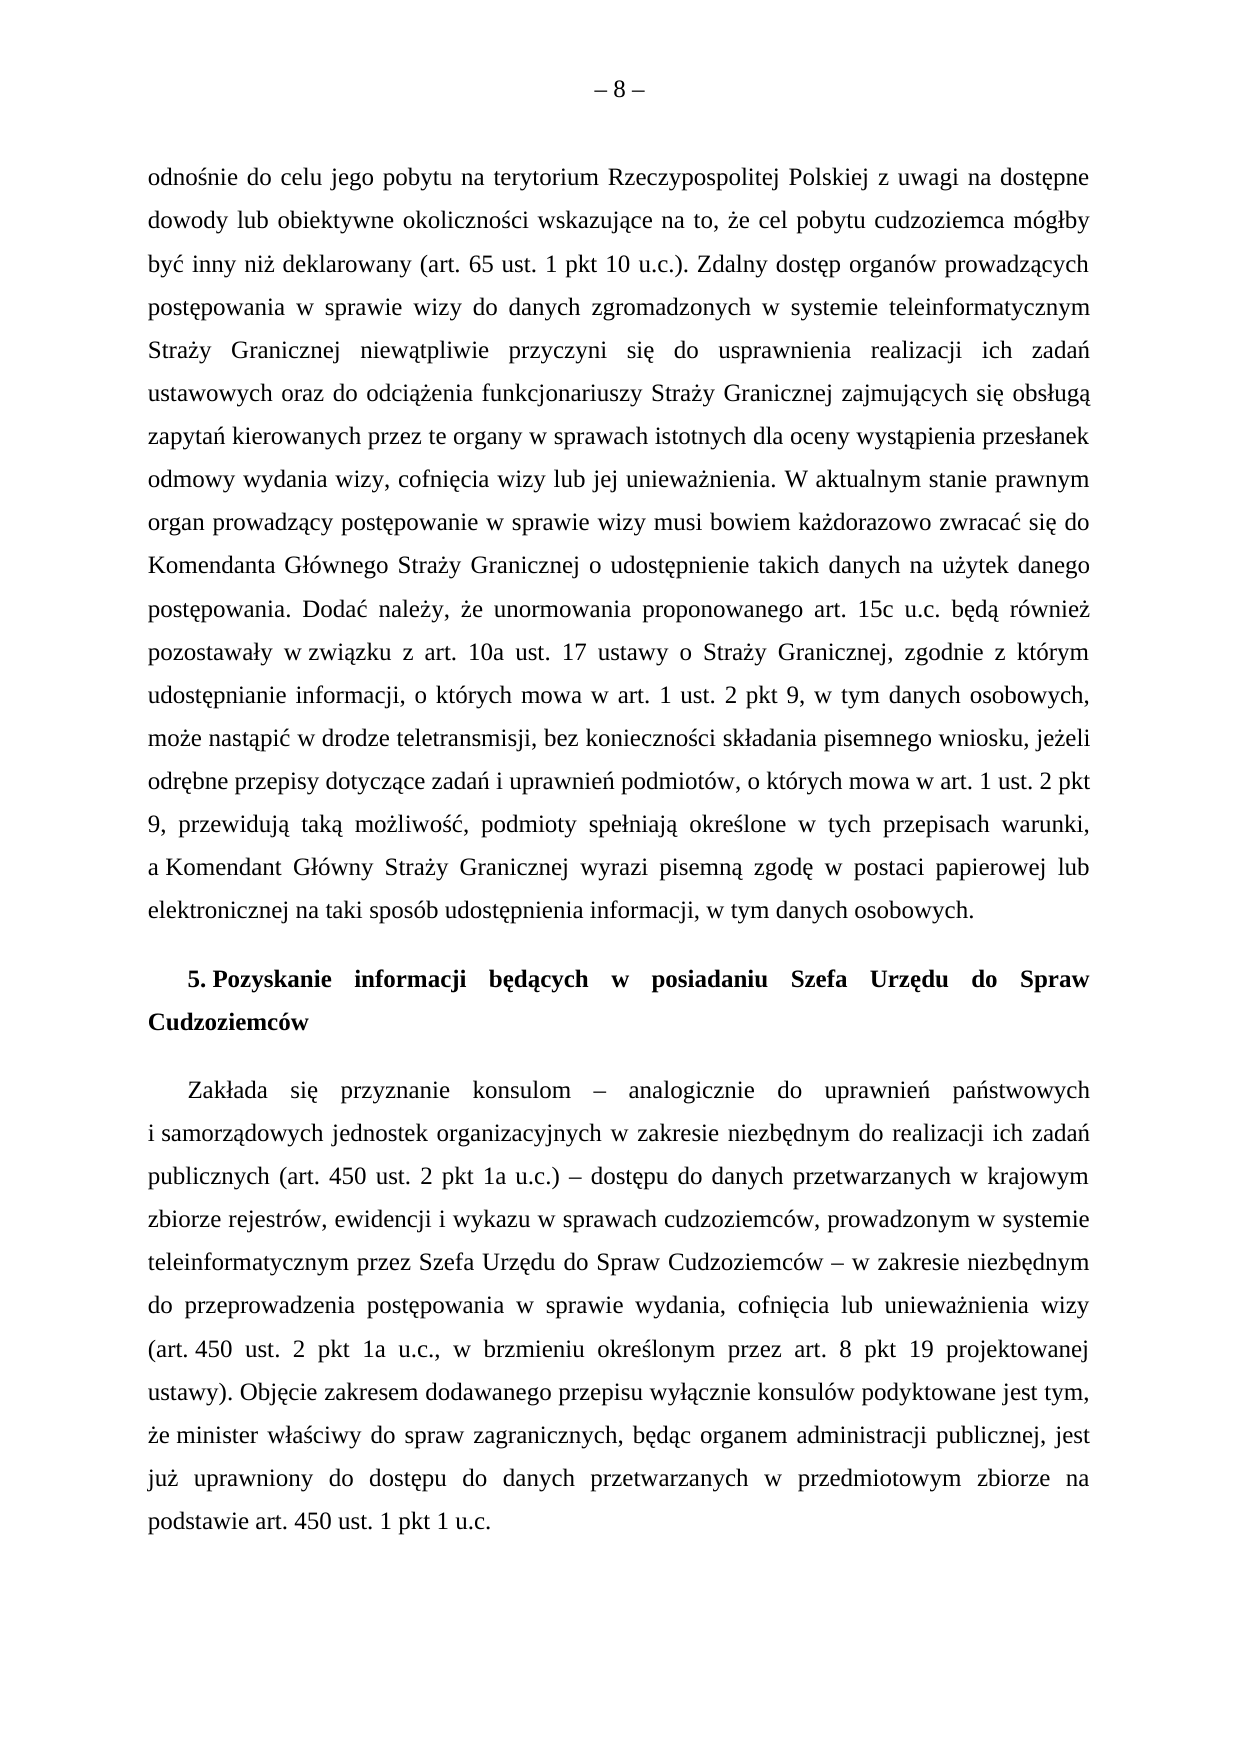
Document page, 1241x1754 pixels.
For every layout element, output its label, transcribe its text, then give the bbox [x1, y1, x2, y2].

text Zakłada się przyznanie konsulom – analogicznie do uprawnień państwowych i samorządowych jednostek organizacyjnych w zakresie niezbędnym do realizacji ich zadań publicznych (art. 450 ust. 2 pkt 1a u.c.) – dostępu do danych przetwarzanych w krajowym zbiorze rejestrów, ewidencji i wykazu w sprawach cudzoziemców, prowadzonym w systemie teleinformatycznym przez Szefa Urzędu do Spraw Cudzoziemców – w zakresie niezbędnym do przeprowadzenia postępowania w sprawie wydania, cofnięcia lub unieważnienia wizy (art. 450 ust. 2 pkt 1a u.c., w brzmieniu określonym przez art. 8 pkt 19 projektowanej ustawy). Objęcie zakresem dodawanego przepisu wyłącznie konsulów podyktowane jest tym, że minister właściwy do spraw zagranicznych, będąc organem administracji publicznej, jest już uprawniony do dostępu do danych przetwarzanych w przedmiotowym zbiorze na podstawie art. 450 ust. 1 pkt 1 u.c. [148, 1075, 1091, 1535]
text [148, 162, 1091, 924]
text 5. Pozyskanie informacji będących w posiadaniu Szefa Urzędu do Spraw Cudzoziemców [148, 964, 1091, 1036]
